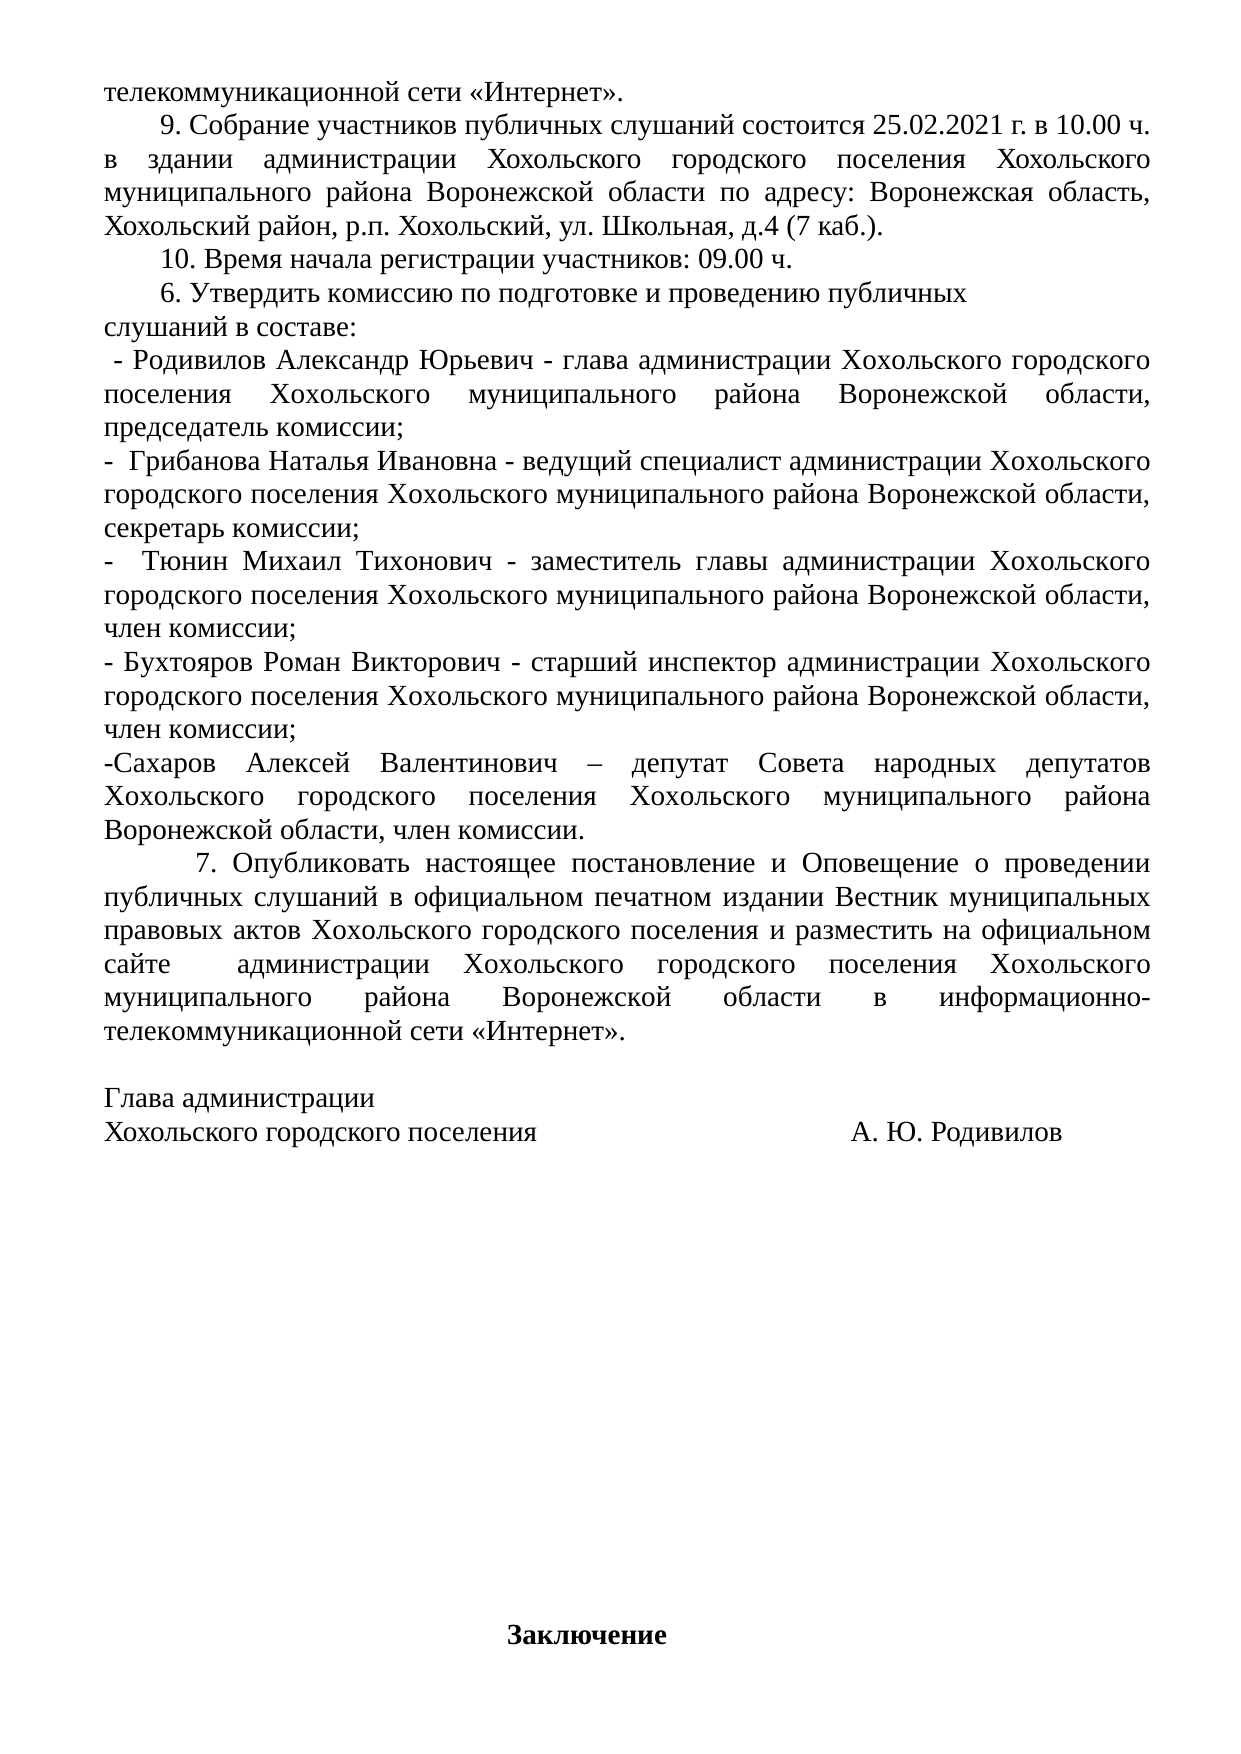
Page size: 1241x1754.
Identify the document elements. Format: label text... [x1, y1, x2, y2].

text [103, 74, 1151, 107]
text 7. Опубликовать настоящее постановление и Оповещение о проведении публичных слушаний в официальном печатном издании Вестник муниципальных правовых актов Хохольского городского поселения и разместить на официальном сайте администрации Хохольского городского поселения Хохольского муниципального района Воронежской области в информационно-телекоммуникационной сети «Интернет». [103, 845, 1151, 1047]
text Заключение [103, 1617, 1151, 1650]
text Глава администрации [103, 1080, 1151, 1114]
text 6. Утвердить комиссию по подготовке и проведению публичных [103, 275, 1151, 309]
text -Сахаров Алексей Валентинович – депутат Совета народных депутатов Хохольского городского поселения Хохольского муниципального района Воронежской области, член комиссии. [103, 745, 1151, 845]
text слушаний в составе: [103, 309, 1151, 342]
text - Грибанова Наталья Ивановна - ведущий специалист администрации Хохольского городского поселения Хохольского муниципального района Воронежской области, секретарь комиссии; [103, 443, 1151, 543]
text - Тюнин Михаил Тихонович - заместитель главы администрации Хохольского городского поселения Хохольского муниципального района Воронежской области, член комиссии; [103, 543, 1151, 644]
text 10. Время начала регистрации участников: 09.00 ч. [103, 242, 1151, 275]
text - Родивилов Александр Юрьевич - глава администрации Хохольского городского поселения Хохольского муниципального района Воронежской области, председатель комиссии; [103, 342, 1151, 443]
text - Бухтояров Роман Викторович - старший инспектор администрации Хохольского городского поселения Хохольского муниципального района Воронежской области, член комиссии; [103, 644, 1151, 745]
text 9. Собрание участников публичных слушаний состоится 25.02.2021 г. в 10.00 ч. в здании администрации Хохольского городского поселения Хохольского муниципального района Воронежской области по адресу: Воронежская область, Хохольский район, р.п. Хохольский, ул. Школьная, д.4 (7 каб.). [103, 107, 1151, 242]
text Хохольского городского поселения А. Ю. Родивилов [103, 1114, 1151, 1147]
